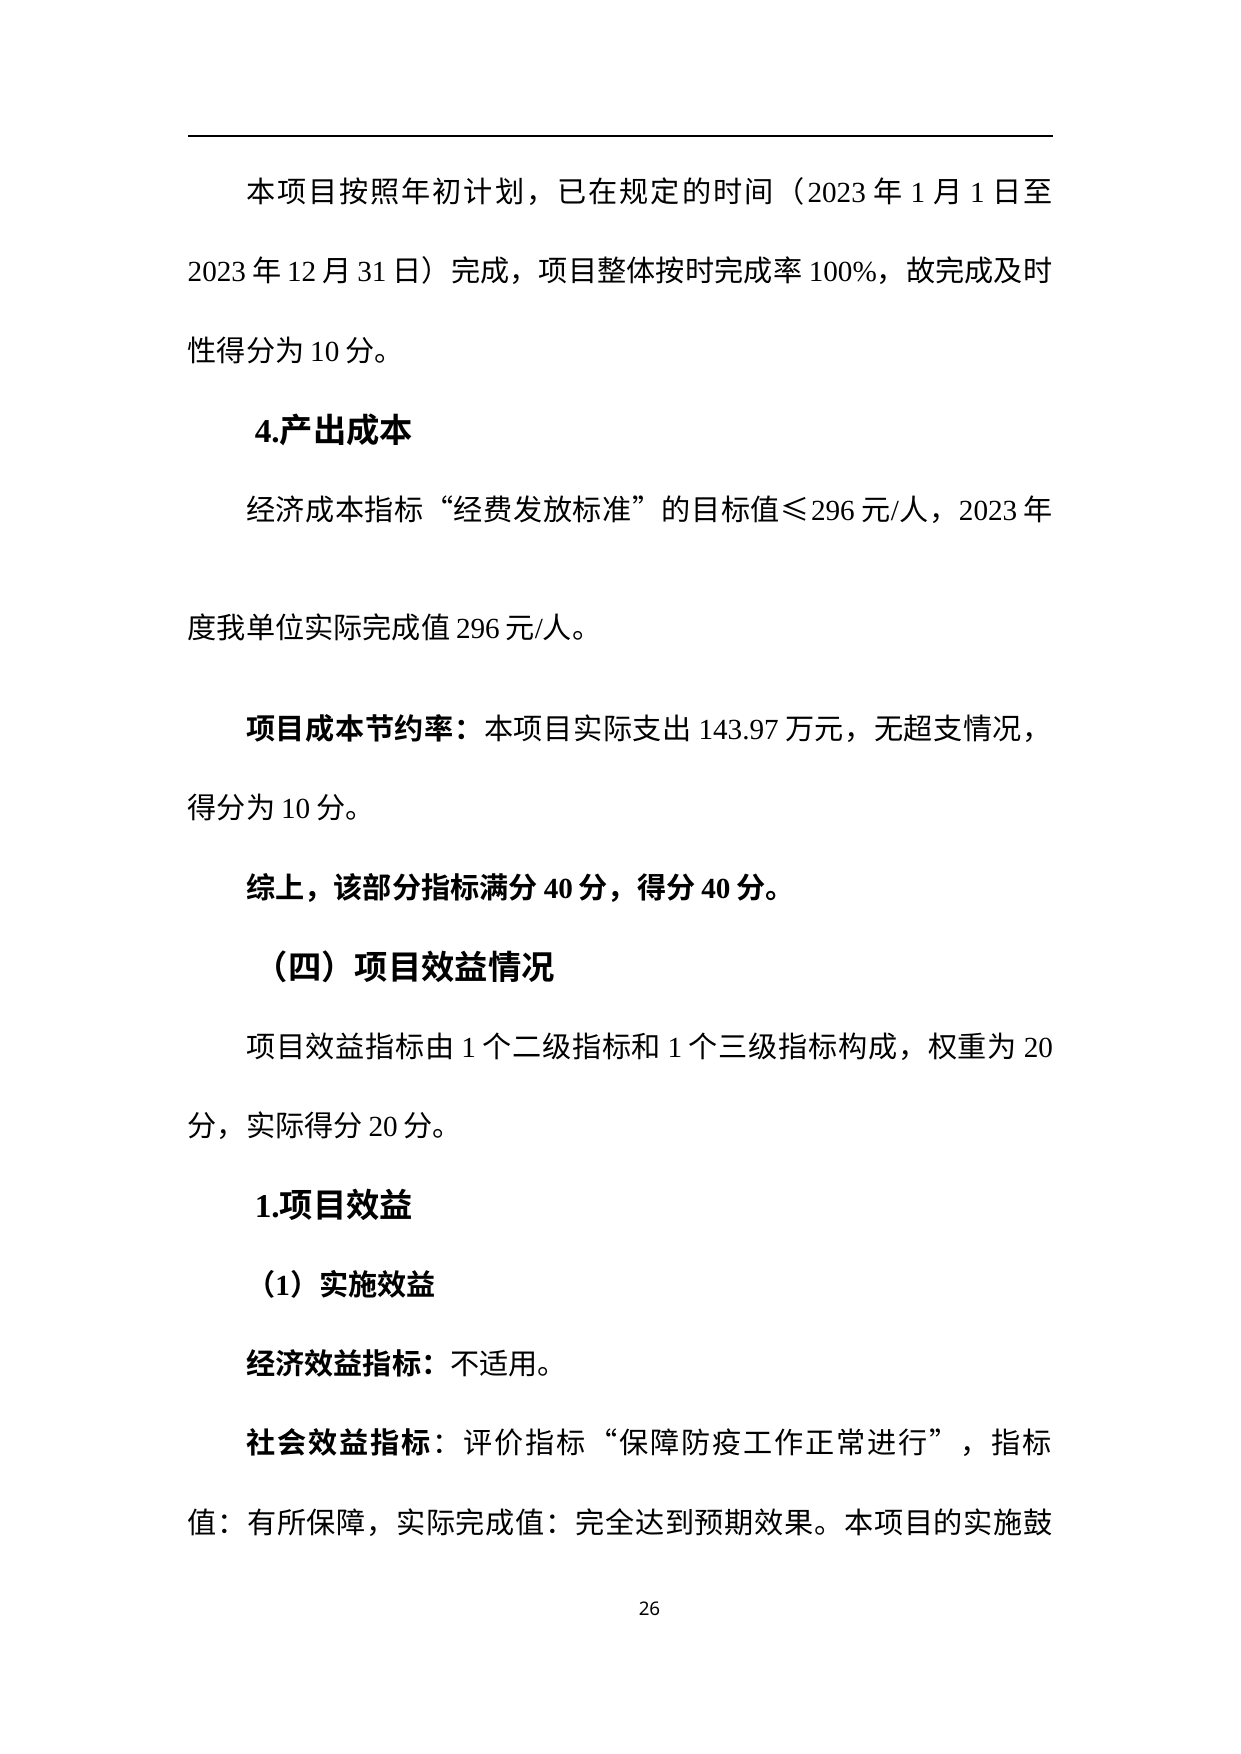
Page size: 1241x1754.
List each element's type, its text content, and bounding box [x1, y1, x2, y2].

text 综上，该部分指标满分40分，得分40分。 [187, 846, 1053, 925]
text 项目效益指标由1个二级指标和1个三级指标构成，权重为20分，实际得分20分。 [187, 1004, 1053, 1163]
text 项目成本节约率：本项目实际支出143.97万元，无超支情况，得分为10分。 [187, 687, 1053, 846]
text 经济效益指标：不适用。 [187, 1322, 1053, 1401]
text 本项目按照年初计划，已在规定的时间（2023年1月1日至2023年12月31日）完成，项目整体按时完成率100%，故完成及时性得分为10分。 [187, 150, 1053, 388]
text 经济成本指标“经费发放标准”的目标值≤296元/人，2023年度我单位实际完成值296元/人。 [187, 467, 1053, 666]
subtitle （四）项目效益情况 [187, 925, 1053, 1004]
subtitle 1.项目效益 [187, 1163, 1053, 1243]
subtitle 4.产出成本 [187, 388, 1053, 467]
text （1）实施效益 [187, 1243, 1053, 1322]
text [187, 1401, 1053, 1560]
